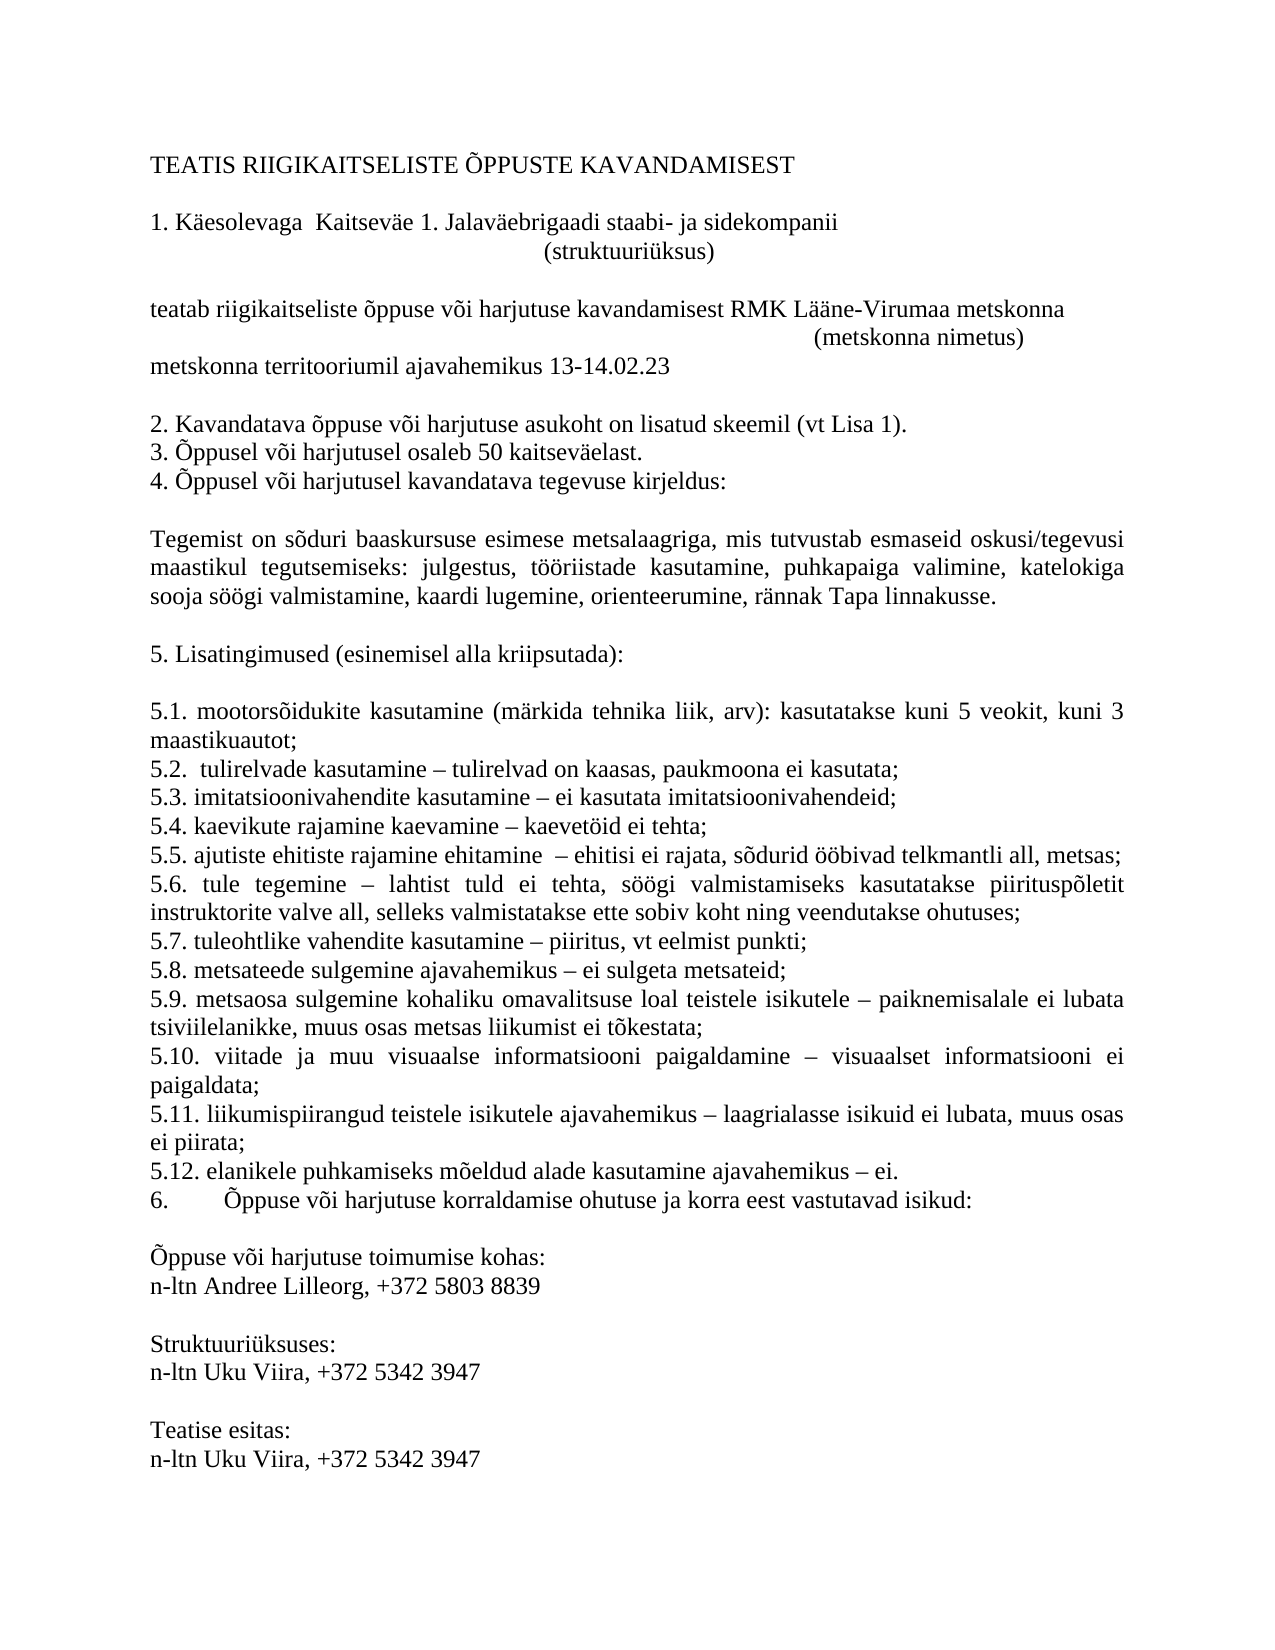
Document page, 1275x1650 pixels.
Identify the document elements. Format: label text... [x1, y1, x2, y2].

text 5.6. tule tegemine – lahtist tuld ei tehta, söögi valmistamiseks kasutatakse piirituspõletit instruktorite valve all, selleks valmistatakse ette sobiv koht ning veendutakse ohutuses; [150, 869, 1125, 926]
text 5.12. elanikele puhkamiseks mõeldud alade kasutamine ajavahemikus – ei. [150, 1156, 1125, 1185]
text n-ltn Andree Lilleorg, +372 5803 8839 [150, 1271, 1125, 1300]
text 5.5. ajutiste ehitiste rajamine ehitamine – ehitisi ei rajata, sõdurid ööbivad telkmantli all, metsas; [150, 840, 1125, 869]
text Tegemist on sõduri baaskursuse esimese metsalaagriga, mis tutvustab esmaseid oskusi/tegevusi maastikul tegutsemiseks: julgestus, tööriistade kasutamine, puhkapaiga valimine, katelokiga sooja söögi valmistamine, kaardi lugemine, orienteerumine, rännak Tapa linnakusse. [150, 524, 1125, 610]
text 5.4. kaevikute rajamine kaevamine – kaevetöid ei tehta; [150, 811, 1125, 840]
text n-ltn Uku Viira, +372 5342 3947 [150, 1357, 1125, 1386]
text 5.3. imitatsioonivahendite kasutamine – ei kasutata imitatsioonivahendeid; [150, 782, 1125, 811]
text Struktuuriüksuses: [150, 1329, 1125, 1357]
text 5.1. mootorsõidukite kasutamine (märkida tehnika liik, arv): kasutatakse kuni 5 veokit, kuni 3 maastikuautot; [150, 696, 1125, 754]
text 5. Lisatingimused (esinemisel alla kriipsutada): [150, 639, 1125, 667]
text TEATIS RIIGIKAITSELISTE ÕPPUSTE KAVANDAMISEST [150, 150, 1125, 179]
text 1. Käesolevaga Kaitseväe 1. Jalaväebrigaadi staabi- ja sidekompanii [150, 207, 1125, 236]
text 5.9. metsaosa sulgemine kohaliku omavalitsuse loal teistele isikutele – paiknemisalale ei lubata tsiviilelanikke, muus osas metsas liikumist ei tõkestata; [150, 984, 1125, 1041]
text teatab riigikaitseliste õppuse või harjutuse kavandamisest RMK Lääne-Virumaa metskonna [150, 294, 1125, 322]
text 3. Õppusel või harjutusel osaleb 50 kaitseväelast. [150, 437, 1125, 466]
text 4. Õppusel või harjutusel kavandatava tegevuse kirjeldus: [150, 466, 1125, 495]
text metskonna territooriumil ajavahemikus 13-14.02.23 [150, 351, 1125, 380]
text 5.11. liikumispiirangud teistele isikutele ajavahemikus – laagrialasse isikuid ei lubata, muus osas ei piirata; [150, 1099, 1125, 1156]
text 6. Õppuse või harjutuse korraldamise ohutuse ja korra eest vastutavad isikud: [150, 1185, 1125, 1214]
text 5.8. metsateede sulgemine ajavahemikus – ei sulgeta metsateid; [150, 955, 1125, 984]
text 5.10. viitade ja muu visuaalse informatsiooni paigaldamine – visuaalset informatsiooni ei paigaldata; [150, 1041, 1125, 1099]
text (struktuuriüksus) [150, 236, 1125, 265]
text 2. Kavandatava õppuse või harjutuse asukoht on lisatud skeemil (vt Lisa 1). [150, 409, 1125, 437]
text n-ltn Uku Viira, +372 5342 3947 [150, 1444, 1125, 1472]
text 5.7. tuleohtlike vahendite kasutamine – piiritus, vt eelmist punkti; [150, 926, 1125, 955]
text Teatise esitas: [150, 1415, 1125, 1444]
text (metskonna nimetus) [150, 322, 1125, 351]
text Õppuse või harjutuse toimumise kohas: [150, 1242, 1125, 1271]
text 5.2. tulirelvade kasutamine – tulirelvad on kaasas, paukmoona ei kasutata; [150, 754, 1125, 782]
